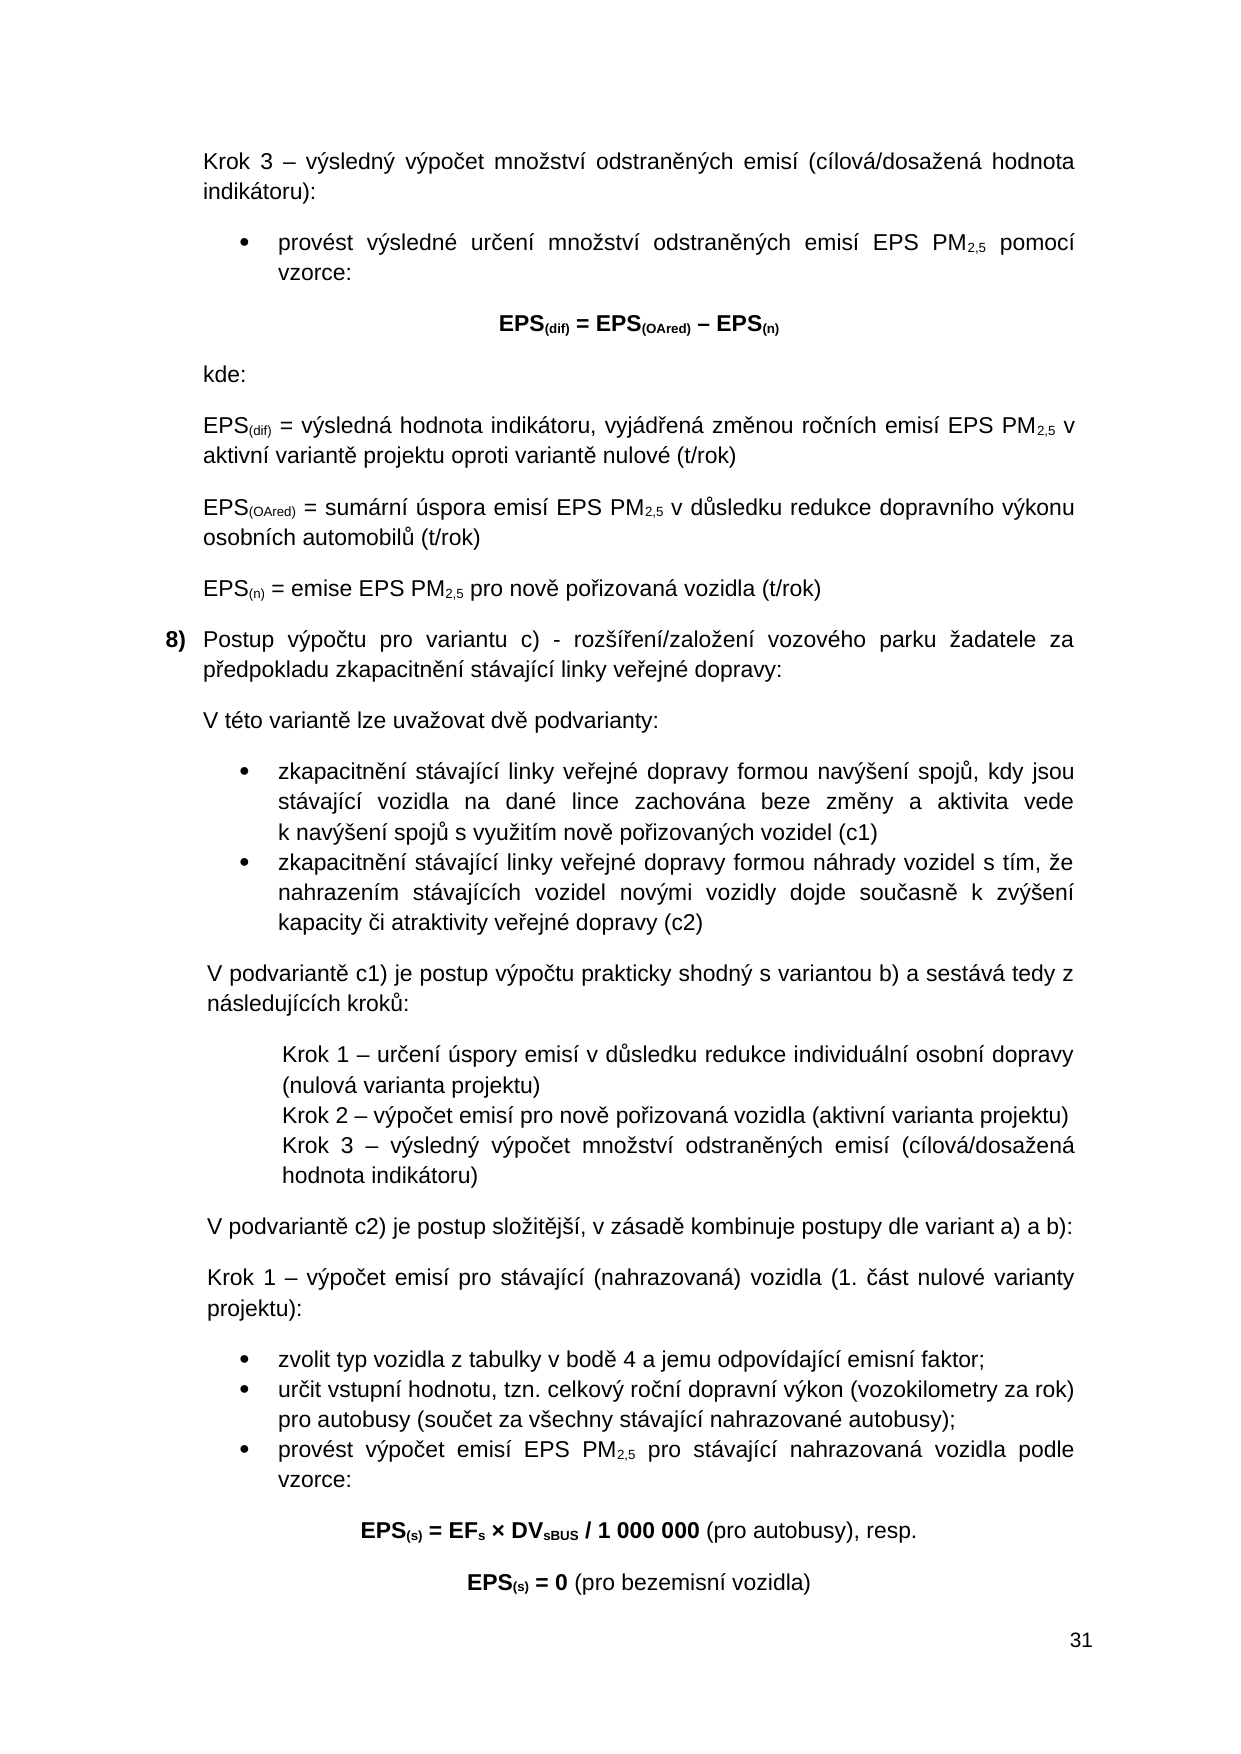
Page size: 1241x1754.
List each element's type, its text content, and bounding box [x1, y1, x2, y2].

list zvolit typ vozidla z tabulky v bodě 4 a jemu odpovídající emisní faktor; [240, 1346, 1075, 1372]
list Postup výpočtu pro variantu c) - rozšíření/založení vozového parku žadatele za předpokladu zkapacitnění stávající linky veřejné dopravy: [165, 626, 1075, 682]
list zkapacitnění stávající linky veřejné dopravy formou náhrady vozidel s tím, že nahrazením stávajících vozidel novými vozidly dojde současně k zvýšení kapacity či atraktivity veřejné dopravy (c2) [240, 849, 1075, 936]
list určit vstupní hodnotu, tzn. celkový roční dopravní výkon (vozokilometry za rok) pro autobusy (součet za všechny stávající nahrazované autobusy); [240, 1376, 1075, 1432]
text EPS(s) = 0 (pro bezemisní vozidla) [203, 1568, 1075, 1595]
text Krok 3 – výsledný výpočet množství odstraněných emisí (cílová/dosažená hodnota indikátoru): [203, 148, 1075, 204]
text V této variantě lze uvažovat dvě podvarianty: [203, 707, 1075, 733]
list provést výsledné určení množství odstraněných emisí EPS PM2,5 pomocí vzorce: [240, 229, 1075, 286]
list Krok 3 – výsledný výpočet množství odstraněných emisí (cílová/dosažená hodnota indikátoru) [282, 1132, 1075, 1189]
text EPS(OAred) = sumární úspora emisí EPS PM2,5 v důsledku redukce dopravního výkonu osobních automobilů (t/rok) [203, 493, 1075, 550]
list Krok 2 – výpočet emisí pro nově pořizovaná vozidla (aktivní varianta projektu) [282, 1102, 1075, 1128]
list Krok 1 – určení úspory emisí v důsledku redukce individuální osobní dopravy (nulová varianta projektu) [282, 1041, 1075, 1098]
text EPS(dif) = EPS(OAred) – EPS(n) [203, 310, 1075, 337]
list provést výpočet emisí EPS PM2,5 pro stávající nahrazovaná vozidla podle vzorce: [240, 1436, 1075, 1493]
list zkapacitnění stávající linky veřejné dopravy formou navýšení spojů, kdy jsou stávající vozidla na dané lince zachována beze změny a aktivita vede k navýšení spojů s využitím nově pořizovaných vozidel (c1) [240, 758, 1075, 845]
text Krok 1 – výpočet emisí pro stávající (nahrazovaná) vozidla (1. část nulové varianty projektu): [207, 1264, 1075, 1321]
text EPS(n) = emise EPS PM2,5 pro nově pořizovaná vozidla (t/rok) [203, 575, 1075, 601]
text V podvariantě c2) je postup složitější, v zásadě kombinuje postupy dle variant a) a b): [207, 1213, 1075, 1240]
text EPS(s) = EFs × DVsBUS / 1 000 000 (pro autobusy), resp. [203, 1517, 1075, 1544]
text V podvariantě c1) je postup výpočtu prakticky shodný s variantou b) a sestává tedy z následujících kroků: [207, 960, 1075, 1017]
text EPS(dif) = výsledná hodnota indikátoru, vyjádřená změnou ročních emisí EPS PM2,5 v aktivní variantě projektu oproti variantě nulové (t/rok) [203, 412, 1075, 469]
text kde: [203, 361, 1075, 388]
